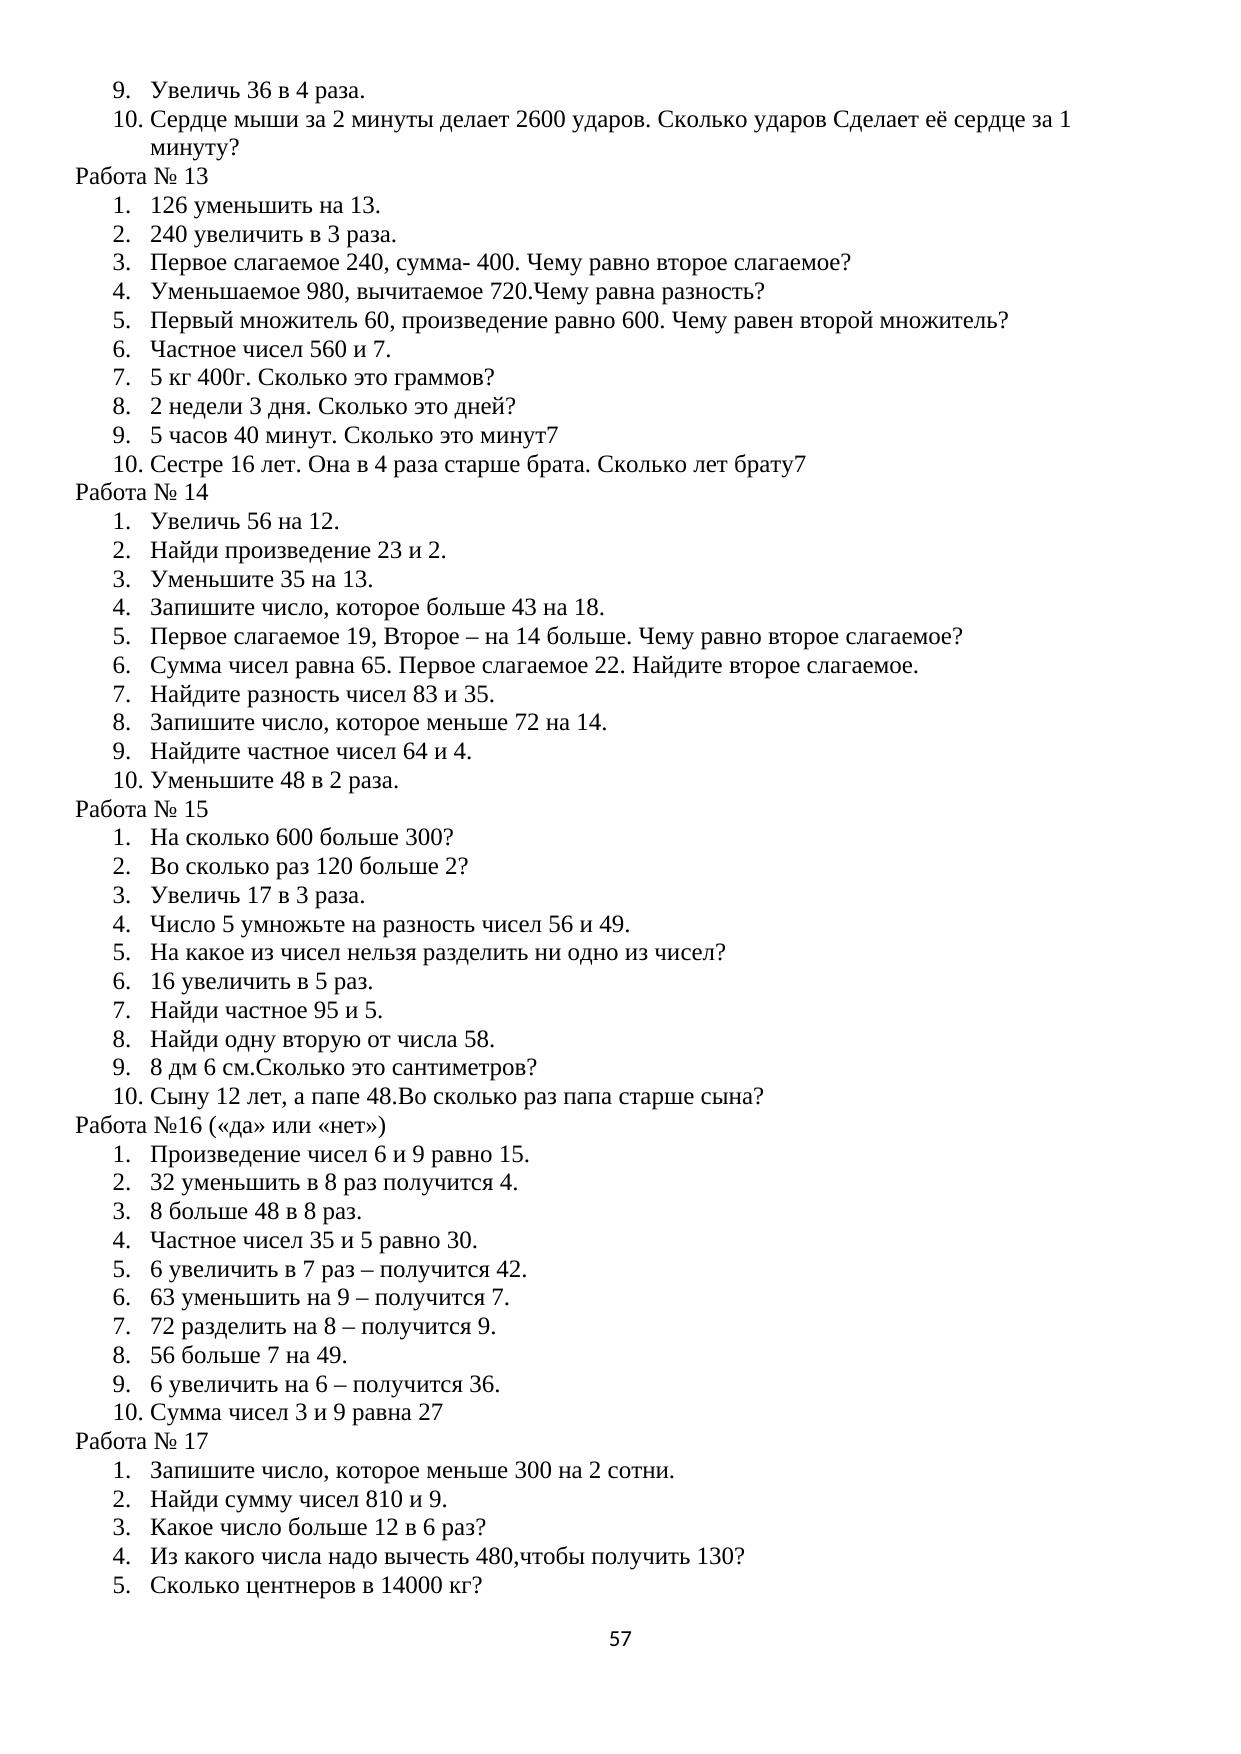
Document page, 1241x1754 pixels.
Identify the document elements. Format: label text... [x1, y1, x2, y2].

list Увеличь 56 на 12. [112, 506, 1165, 535]
list 56 больше 7 на 49. [112, 1340, 1165, 1369]
list Найдите разность чисел 83 и 35. [112, 679, 1165, 707]
text Работа № 15 [75, 794, 1165, 822]
list На какое из чисел нельзя разделить ни одно из чисел? [112, 937, 1165, 966]
list 5 кг 400г. Сколько это граммов? [112, 362, 1165, 391]
list 240 увеличить в 3 раза. [112, 219, 1165, 247]
list Увеличь 17 в 3 раза. [112, 880, 1165, 909]
list 2 недели 3 дня. Сколько это дней? [112, 391, 1165, 420]
list Из какого числа надо вычесть 480,чтобы получить 130? [112, 1541, 1165, 1570]
list 63 уменьшить на 9 – получится 7. [112, 1282, 1165, 1311]
list На сколько 600 больше 300? [112, 822, 1165, 851]
list 5 часов 40 минут. Сколько это минут7 [112, 420, 1165, 449]
list 16 увеличить в 5 раз. [112, 966, 1165, 995]
list 32 уменьшить в 8 раз получится 4. [112, 1167, 1165, 1196]
list 8 больше 48 в 8 раз. [112, 1196, 1165, 1225]
list Число 5 умножьте на разность чисел 56 и 49. [112, 909, 1165, 937]
list Найдите частное чисел 64 и 4. [112, 736, 1165, 765]
list Сыну 12 лет, а папе 48.Во сколько раз папа старше сына? [112, 1081, 1165, 1110]
list Произведение чисел 6 и 9 равно 15. [112, 1139, 1165, 1167]
list Увеличь 36 в 4 раза. [112, 75, 1165, 104]
list Запишите число, которое меньше 300 на 2 сотни. [112, 1455, 1165, 1484]
list Во сколько раз 120 больше 2? [112, 851, 1165, 880]
list Сестре 16 лет. Она в 4 раза старше брата. Сколько лет брату7 [112, 449, 1165, 477]
list Сумма чисел 3 и 9 равна 27 [112, 1397, 1165, 1426]
list Первое слагаемое 19, Второе – на 14 больше. Чему равно второе слагаемое? [112, 621, 1165, 650]
text Работа № 17 [75, 1426, 1165, 1455]
list Какое число больше 12 в 6 раз? [112, 1512, 1165, 1541]
list 6 увеличить на 6 – получится 36. [112, 1369, 1165, 1397]
list Найди одну вторую от числа 58. [112, 1024, 1165, 1052]
list Найди произведение 23 и 2. [112, 535, 1165, 564]
text Работа №16 («да» или «нет») [75, 1110, 1165, 1139]
list 8 дм 6 см.Сколько это сантиметров? [112, 1052, 1165, 1081]
list Сколько центнеров в 14000 кг? [112, 1570, 1165, 1599]
text Работа № 13 [75, 161, 1165, 190]
list Запишите число, которое больше 43 на 18. [112, 592, 1165, 621]
list Уменьшаемое 980, вычитаемое 720.Чему равна разность? [112, 276, 1165, 305]
list Найди сумму чисел 810 и 9. [112, 1484, 1165, 1512]
list 126 уменьшить на 13. [112, 190, 1165, 219]
list Найди частное 95 и 5. [112, 995, 1165, 1024]
list Сердце мыши за 2 минуты делает 2600 ударов. Сколько ударов Сделает её сердце за 1 минуту? [112, 104, 1165, 161]
list Уменьшите 48 в 2 раза. [112, 765, 1165, 794]
list Первый множитель 60, произведение равно 600. Чему равен второй множитель? [112, 305, 1165, 334]
list Запишите число, которое меньше 72 на 14. [112, 707, 1165, 736]
list Первое слагаемое 240, сумма- 400. Чему равно второе слагаемое? [112, 247, 1165, 276]
list Частное чисел 560 и 7. [112, 334, 1165, 362]
text Работа № 14 [75, 477, 1165, 506]
list Сумма чисел равна 65. Первое слагаемое 22. Найдите второе слагаемое. [112, 650, 1165, 679]
list Уменьшите 35 на 13. [112, 564, 1165, 592]
list 6 увеличить в 7 раз – получится 42. [112, 1254, 1165, 1282]
list Частное чисел 35 и 5 равно 30. [112, 1225, 1165, 1254]
list 72 разделить на 8 – получится 9. [112, 1311, 1165, 1340]
